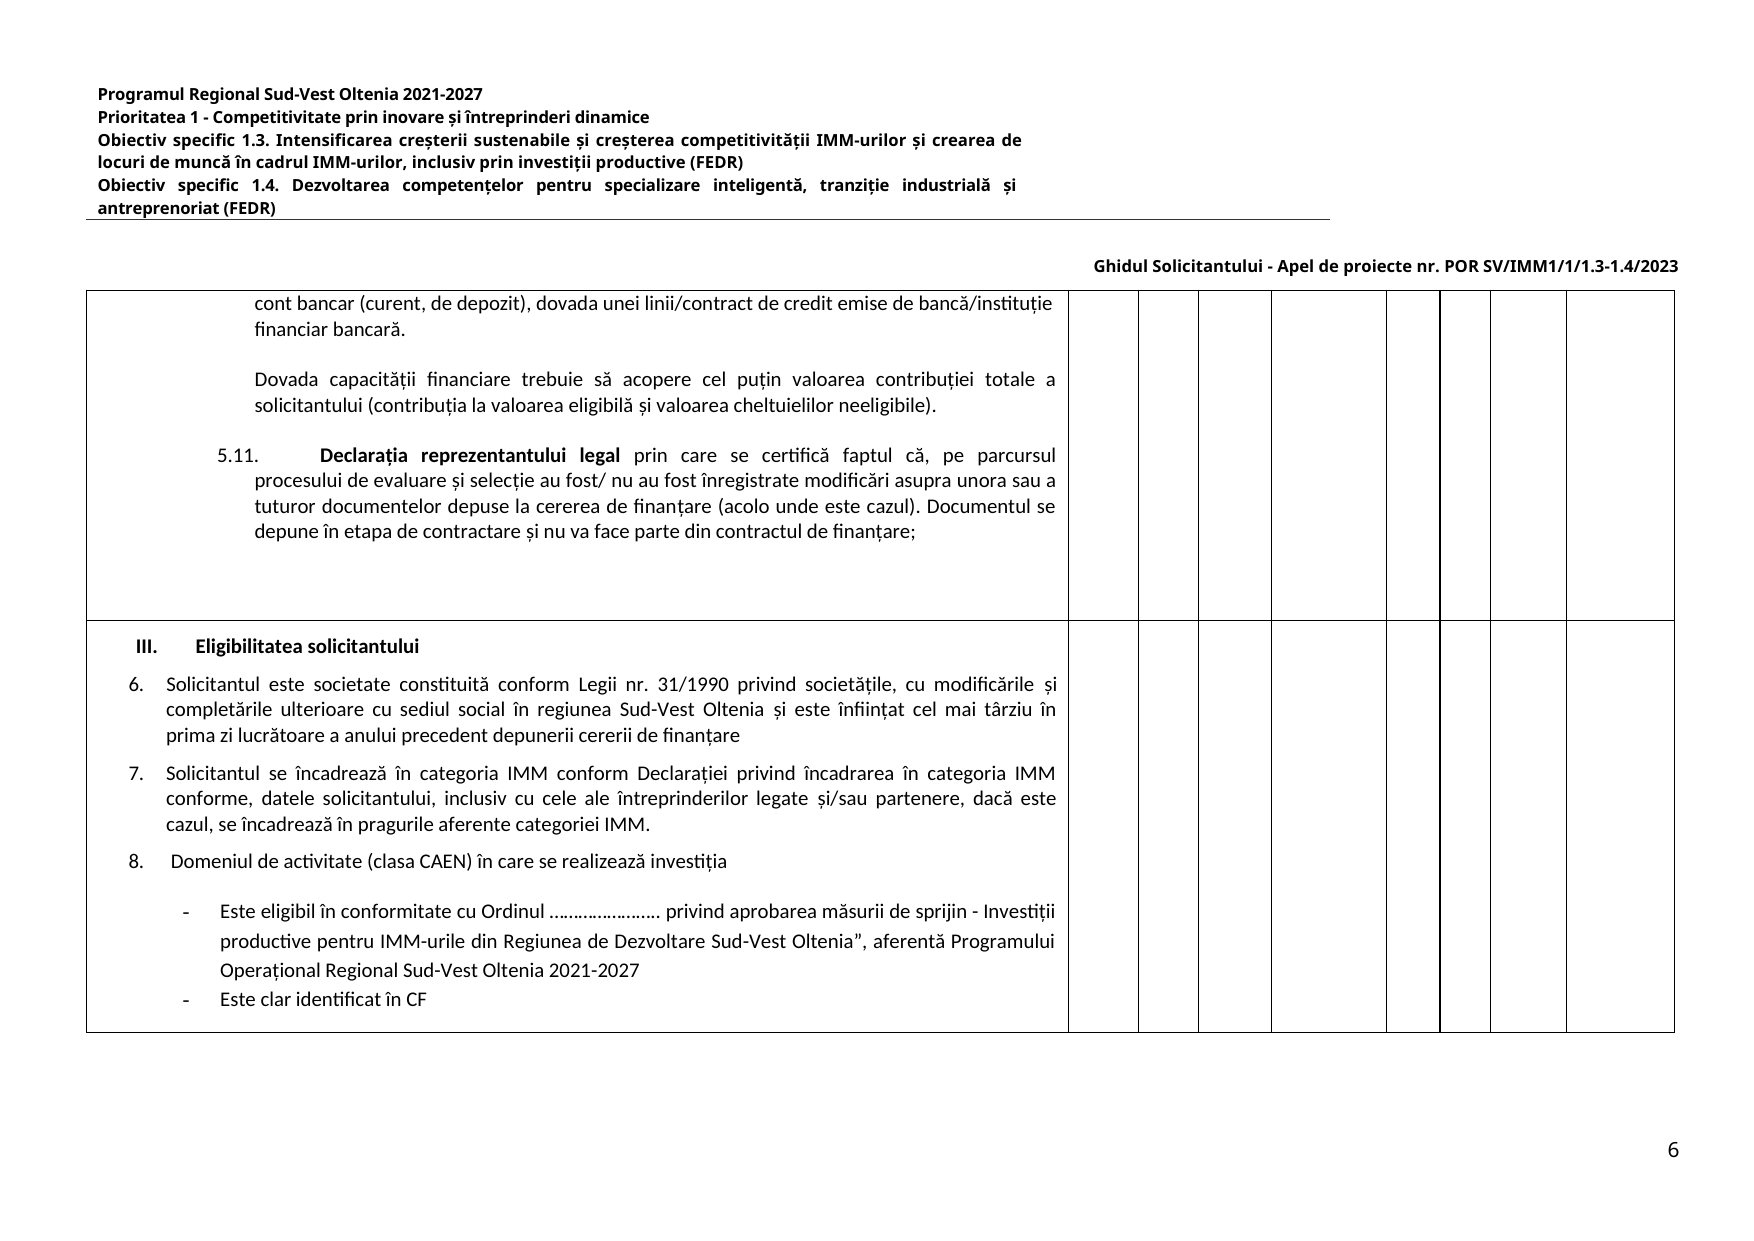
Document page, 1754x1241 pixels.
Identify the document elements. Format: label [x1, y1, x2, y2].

table_cell [1069, 621, 1138, 1032]
table_cell [1441, 291, 1490, 620]
table_cell [1567, 291, 1674, 620]
table_cell [1139, 621, 1198, 1032]
table_cell [1441, 621, 1490, 1032]
table_cell [1139, 291, 1198, 620]
table_cell [1387, 621, 1439, 1032]
table_cell [1491, 291, 1566, 620]
table_cell [1491, 621, 1566, 1032]
table_cell [1272, 291, 1386, 620]
table_cell [1069, 291, 1138, 620]
table_cell [1272, 621, 1386, 1032]
table_cell [1199, 621, 1271, 1032]
table_cell [1387, 291, 1439, 620]
table_cell [1567, 621, 1674, 1032]
table_cell [87, 621, 1068, 1032]
table_cell [87, 291, 1068, 620]
table_cell [1199, 291, 1271, 620]
